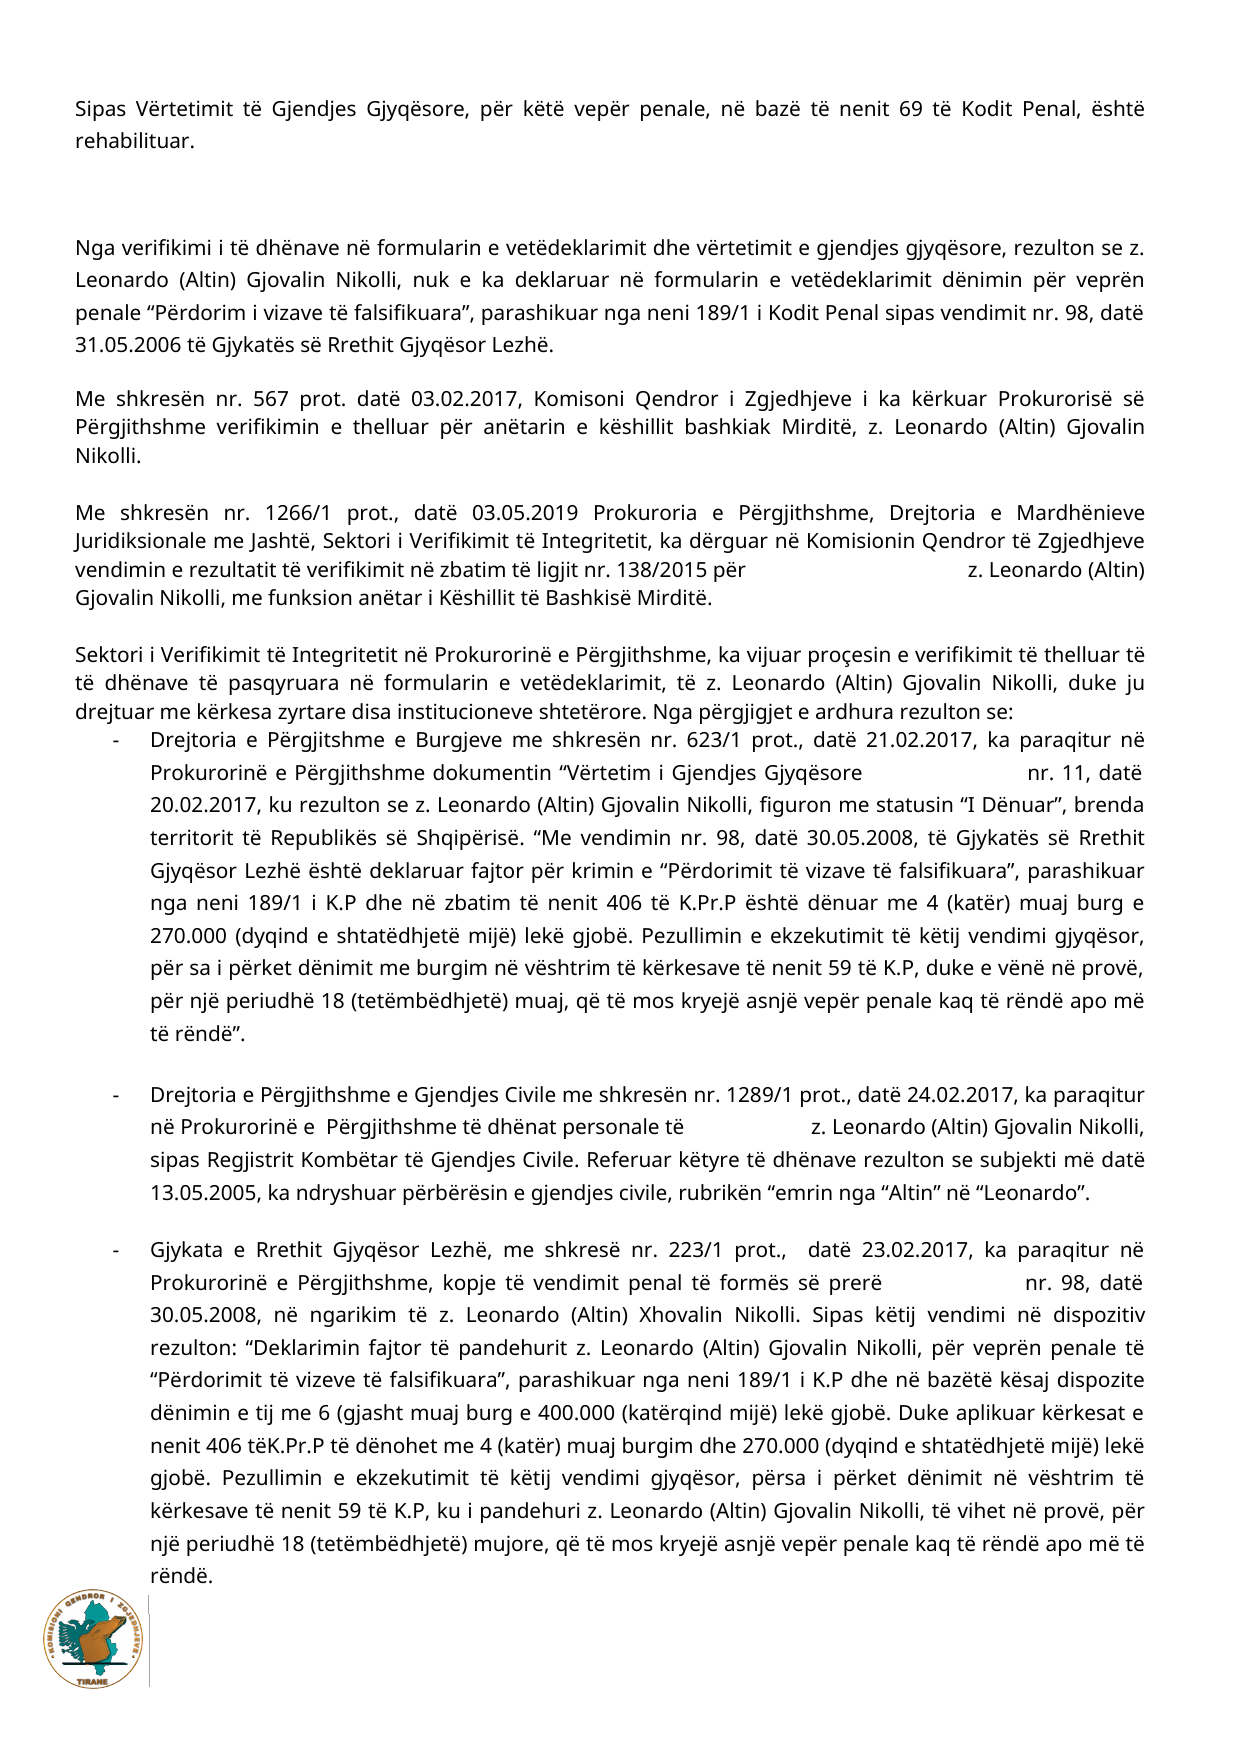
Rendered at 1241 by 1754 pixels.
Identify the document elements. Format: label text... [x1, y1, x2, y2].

list Gjykata e Rrethit Gjyqësor Lezhë, me shkresë nr. 223/1 prot., datë 23.02.2017, ka paraqitur në Prokurorinë e Përgjithshme, kopje të vendimit penal të formës së prerë nr. 98, datë 30.05.2008, në ngarikim të z. Leonardo (Altin) Xhovalin Nikolli. Sipas këtij vendimi në dispozitiv rezulton: “Deklarimin fajtor të pandehurit z. Leonardo (Altin) Gjovalin Nikolli, për veprën penale të “Përdorimit të vizeve të falsifikuara”, parashikuar nga neni 189/1 i K.P dhe në bazëtë kësaj dispozite dënimin e tij me 6 (gjasht muaj burg e 400.000 (katërqind mijë) lekë gjobë. Duke aplikuar kërkesat e nenit 406 tëK.Pr.P të dënohet me 4 (katër) muaj burgim dhe 270.000 (dyqind e shtatëdhjetë mijë) lekë gjobë. Pezullimin e ekzekutimit të këtij vendimi gjyqësor, përsa i përket dënimit në vështrim të kërkesave të nenit 59 të K.P, ku i pandehuri z. Leonardo (Altin) Gjovalin Nikolli, të vihet në provë, për një periudhë 18 (tetëmbëdhjetë) mujore, që të mos kryejë asnjë vepër penale kaq të rëndë apo më të rëndë. [112, 1235, 1146, 1590]
picture [43, 1589, 143, 1689]
text Me shkresën nr. 1266/1 prot., datë 03.05.2019 Prokuroria e Përgjithshme, Drejtoria e Mardhënieve Juridiksionale me Jashtë, Sektori i Verifikimit të Integritetit, ka dërguar në Komisionin Qendror të Zgjedhjeve vendimin e rezultatit të verifikimit në zbatim të ligjit nr. 138/2015 për z. Leonardo (Altin) Gjovalin Nikolli, me funksion anëtar i Këshillit të Bashkisë Mirditë. [75, 498, 1146, 612]
text Me shkresën nr. 567 prot. datë 03.02.2017, Komisoni Qendror i Zgjedhjeve i ka kërkuar Prokurorisë së Përgjithshme verifikimin e thelluar për anëtarin e këshillit bashkiak Mirditë, z. Leonardo (Altin) Gjovalin Nikolli. [75, 384, 1146, 469]
text Sipas Vërtetimit të Gjendjes Gjyqësore, për këtë vepër penale, në bazë të nenit 69 të Kodit Penal, është rehabilituar. [75, 94, 1146, 155]
text Sektori i Verifikimit të Integritetit në Prokurorinë e Përgjithshme, ka vijuar proçesin e verifikimit të thelluar të të dhënave të pasqyruara në formularin e vetëdeklarimit, të z. Leonardo (Altin) Gjovalin Nikolli, duke ju drejtuar me kërkesa zyrtare disa institucioneve shtetërore. Nga përgjigjet e ardhura rezulton se: [75, 640, 1146, 725]
list Drejtoria e Përgjitshme e Burgjeve me shkresën nr. 623/1 prot., datë 21.02.2017, ka paraqitur në Prokurorinë e Përgjithshme dokumentin “Vërtetim i Gjendjes Gjyqësore nr. 11, datë 20.02.2017, ku rezulton se z. Leonardo (Altin) Gjovalin Nikolli, figuron me statusin “I Dënuar”, brenda territorit të Republikës së Shqipërisë. “Me vendimin nr. 98, datë 30.05.2008, të Gjykatës së Rrethit Gjyqësor Lezhë është deklaruar fajtor për krimin e “Përdorimit të vizave të falsifikuara”, parashikuar nga neni 189/1 i K.P dhe në zbatim të nenit 406 të K.Pr.P është dënuar me 4 (katër) muaj burg e 270.000 (dyqind e shtatëdhjetë mijë) lekë gjobë. Pezullimin e ekzekutimit të këtij vendimi gjyqësor, për sa i përket dënimit me burgim në vështrim të kërkesave të nenit 59 të K.P, duke e vënë në provë, për një periudhë 18 (tetëmbëdhjetë) muaj, që të mos kryejë asnjë vepër penale kaq të rëndë apo më të rëndë”. [112, 725, 1146, 1047]
list Drejtoria e Përgjithshme e Gjendjes Civile me shkresën nr. 1289/1 prot., datë 24.02.2017, ka paraqitur në Prokurorinë e Përgjithshme të dhënat personale të z. Leonardo (Altin) Gjovalin Nikolli, sipas Regjistrit Kombëtar të Gjendjes Civile. Referuar këtyre të dhënave rezulton se subjekti më datë 13.05.2005, ka ndryshuar përbërësin e gjendjes civile, rubrikën “emrin nga “Altin” në “Leonardo”. [112, 1080, 1146, 1206]
text Nga verifikimi i të dhënave në formularin e vetëdeklarimit dhe vërtetimit e gjendjes gjyqësore, rezulton se z. Leonardo (Altin) Gjovalin Nikolli, nuk e ka deklaruar në formularin e vetëdeklarimit dënimin për veprën penale “Përdorim i vizave të falsifikuara”, parashikuar nga neni 189/1 i Kodit Penal sipas vendimit nr. 98, datë 31.05.2006 të Gjykatës së Rrethit Gjyqësor Lezhë. [75, 233, 1146, 359]
